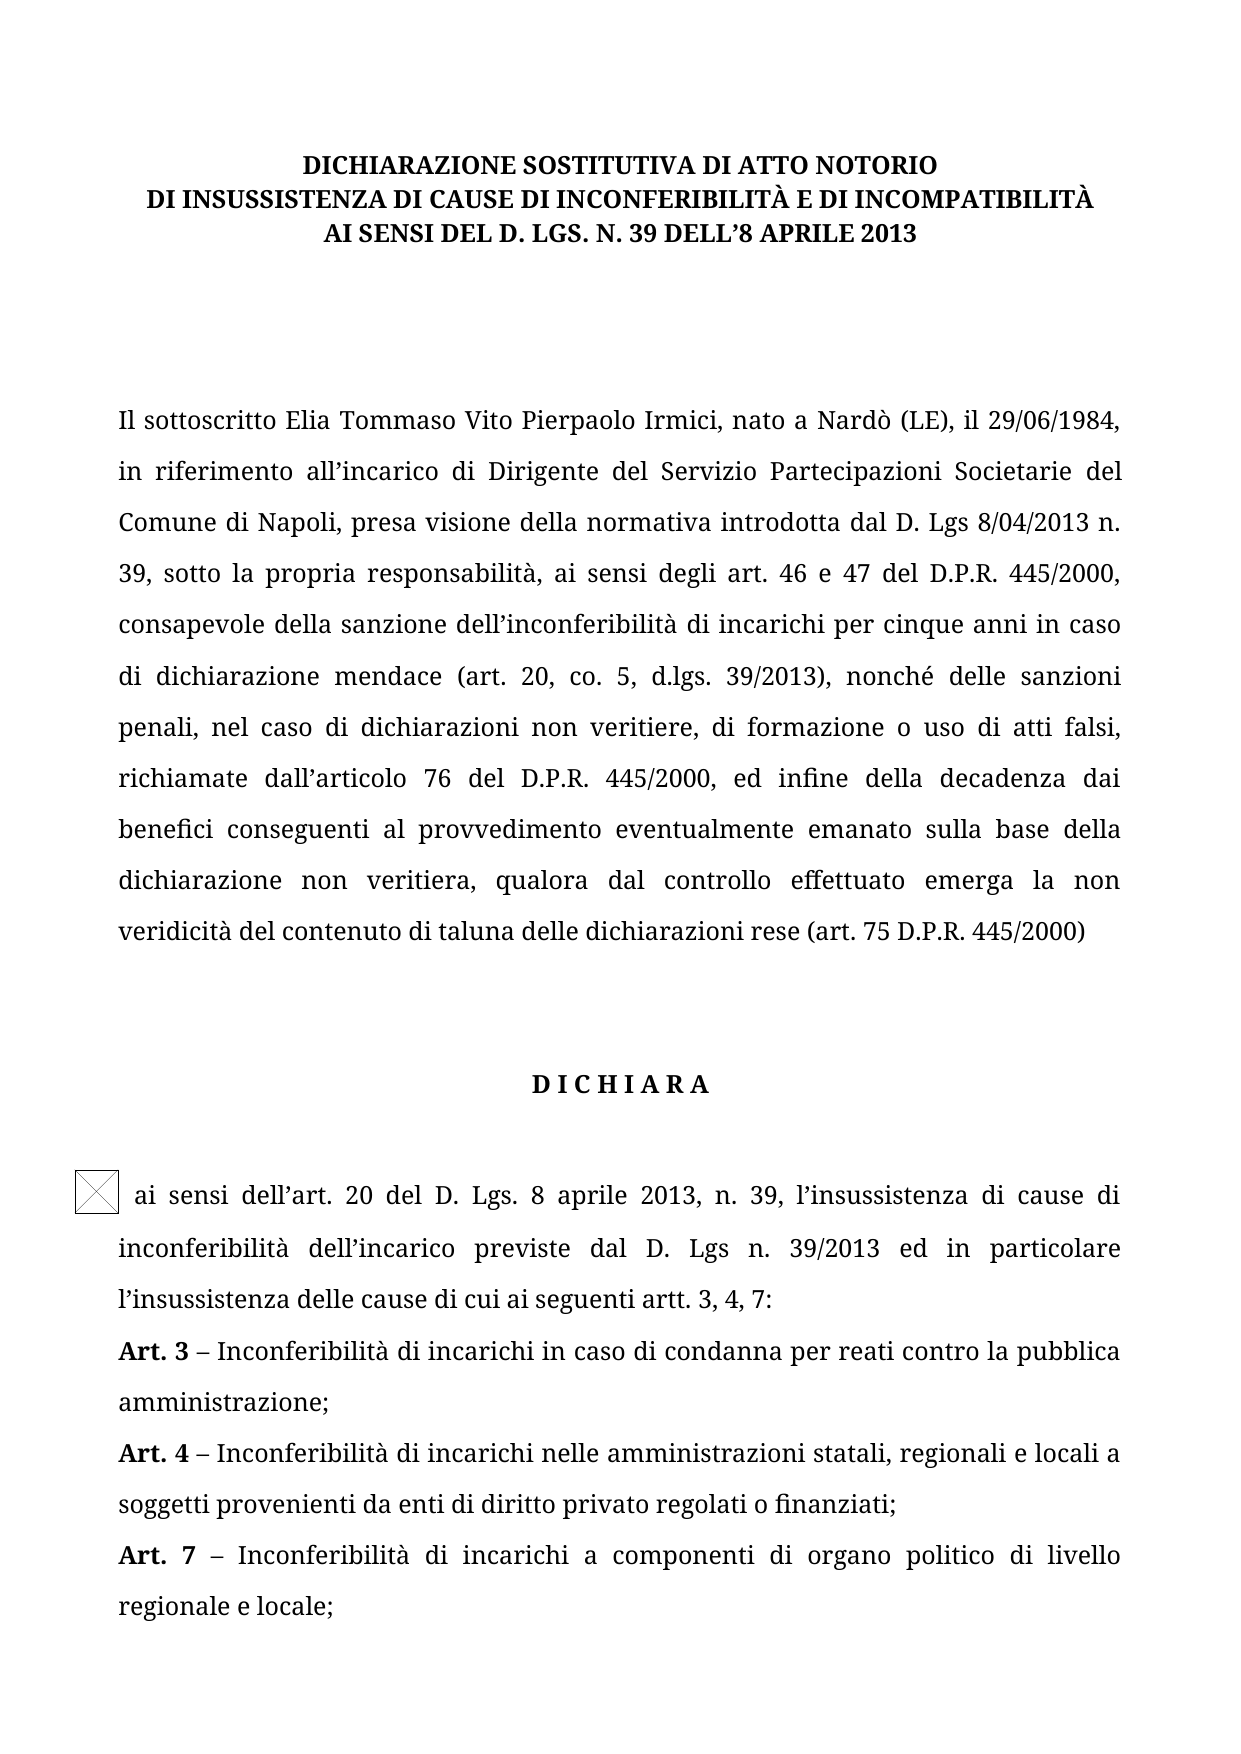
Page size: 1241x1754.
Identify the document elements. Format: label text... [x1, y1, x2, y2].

text Art. 7 – Inconferibilità di incarichi a componenti di organo politico di livello regionale e locale; [118, 1537, 1122, 1622]
text ai sensi dell’art. 20 del D. Lgs. 8 aprile 2013, n. 39, l’insussistenza di cause di inconferibilità dell’incarico previste dal D. Lgs n. 39/2013 ed in particolare l’insussistenza delle cause di cui ai seguenti artt. 3, 4, 7: [74, 1169, 1122, 1316]
text Art. 4 – Inconferibilità di incarichi nelle amministrazioni statali, regionali e locali a soggetti provenienti da enti di diritto privato regolati o finanziati; [118, 1435, 1122, 1520]
text Art. 3 – Inconferibilità di incarichi in caso di condanna per reati contro la pubblica amministrazione; [118, 1333, 1122, 1418]
text DICHIARAZIONE SOSTITUTIVA DI ATTO NOTORIO [118, 148, 1122, 182]
text DI INSUSSISTENZA DI CAUSE DI INCONFERIBILITÀ E DI INCOMPATIBILITÀ [118, 182, 1122, 216]
text D I C H I A R A [118, 1067, 1122, 1101]
text AI SENSI DEL D. LGS. N. 39 DELL’8 APRILE 2013 [118, 216, 1122, 250]
text Il sottoscritto Elia Tommaso Vito Pierpaolo Irmici, nato a Nardò (LE), il 29/06/1984, in riferimento all’incarico di Dirigente del Servizio Partecipazioni Societarie del Comune di Napoli, presa visione della normativa introdotta dal D. Lgs 8/04/2013 n. 39, sotto la propria responsabilità, ai sensi degli art. 46 e 47 del D.P.R. 445/2000, consapevole della sanzione dell’inconferibilità di incarichi per cinque anni in caso di dichiarazione mendace (art. 20, co. 5, d.lgs. 39/2013), nonché delle sanzioni penali, nel caso di dichiarazioni non veritiere, di formazione o uso di atti falsi, richiamate dall’articolo 76 del D.P.R. 445/2000, ed infine della decadenza dai benefici conseguenti al provvedimento eventualmente emanato sulla base della dichiarazione non veritiera, qualora dal controllo effettuato emerga la non veridicità del contenuto di taluna delle dichiarazioni rese (art. 75 D.P.R. 445/2000) [118, 403, 1122, 947]
